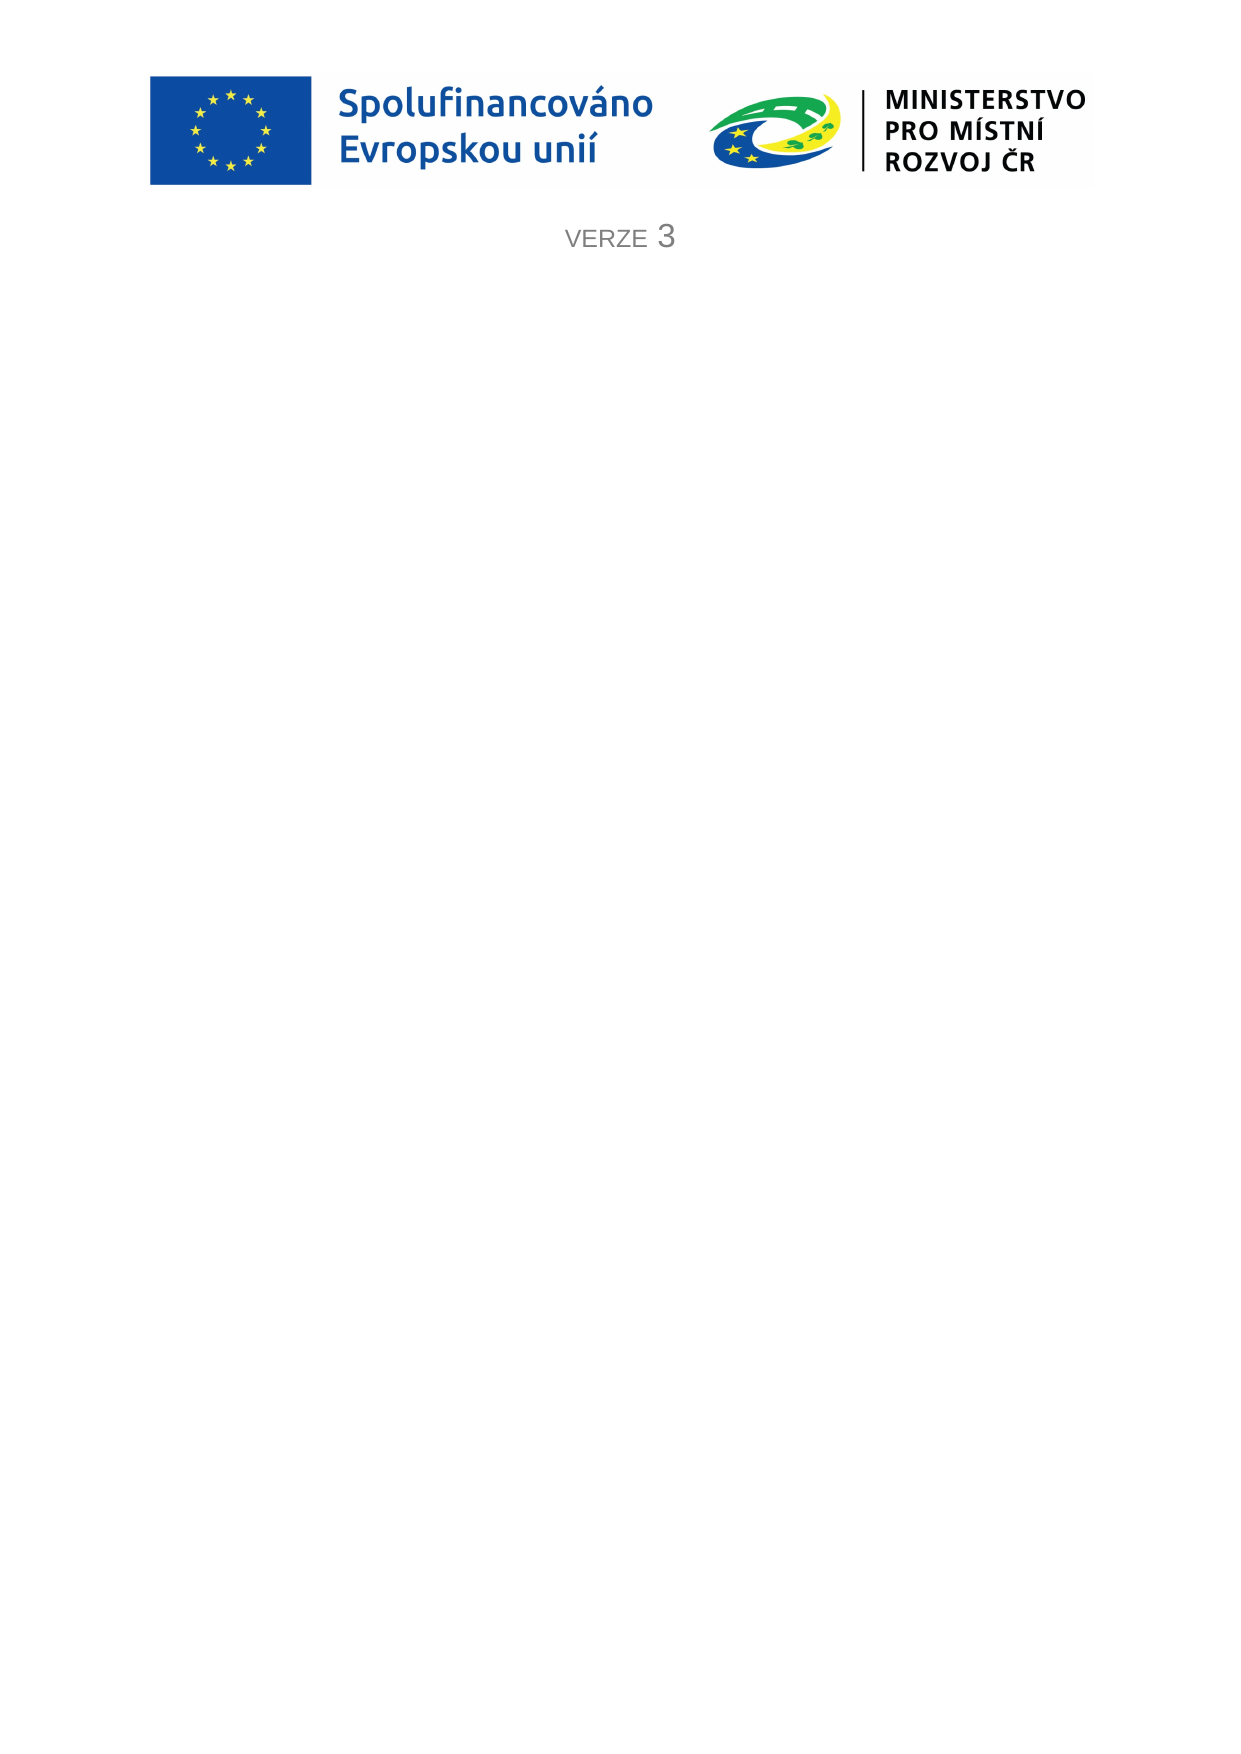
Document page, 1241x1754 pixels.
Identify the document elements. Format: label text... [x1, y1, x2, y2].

text VERZE 3 [148, 216, 1093, 255]
picture [147, 73, 1093, 188]
